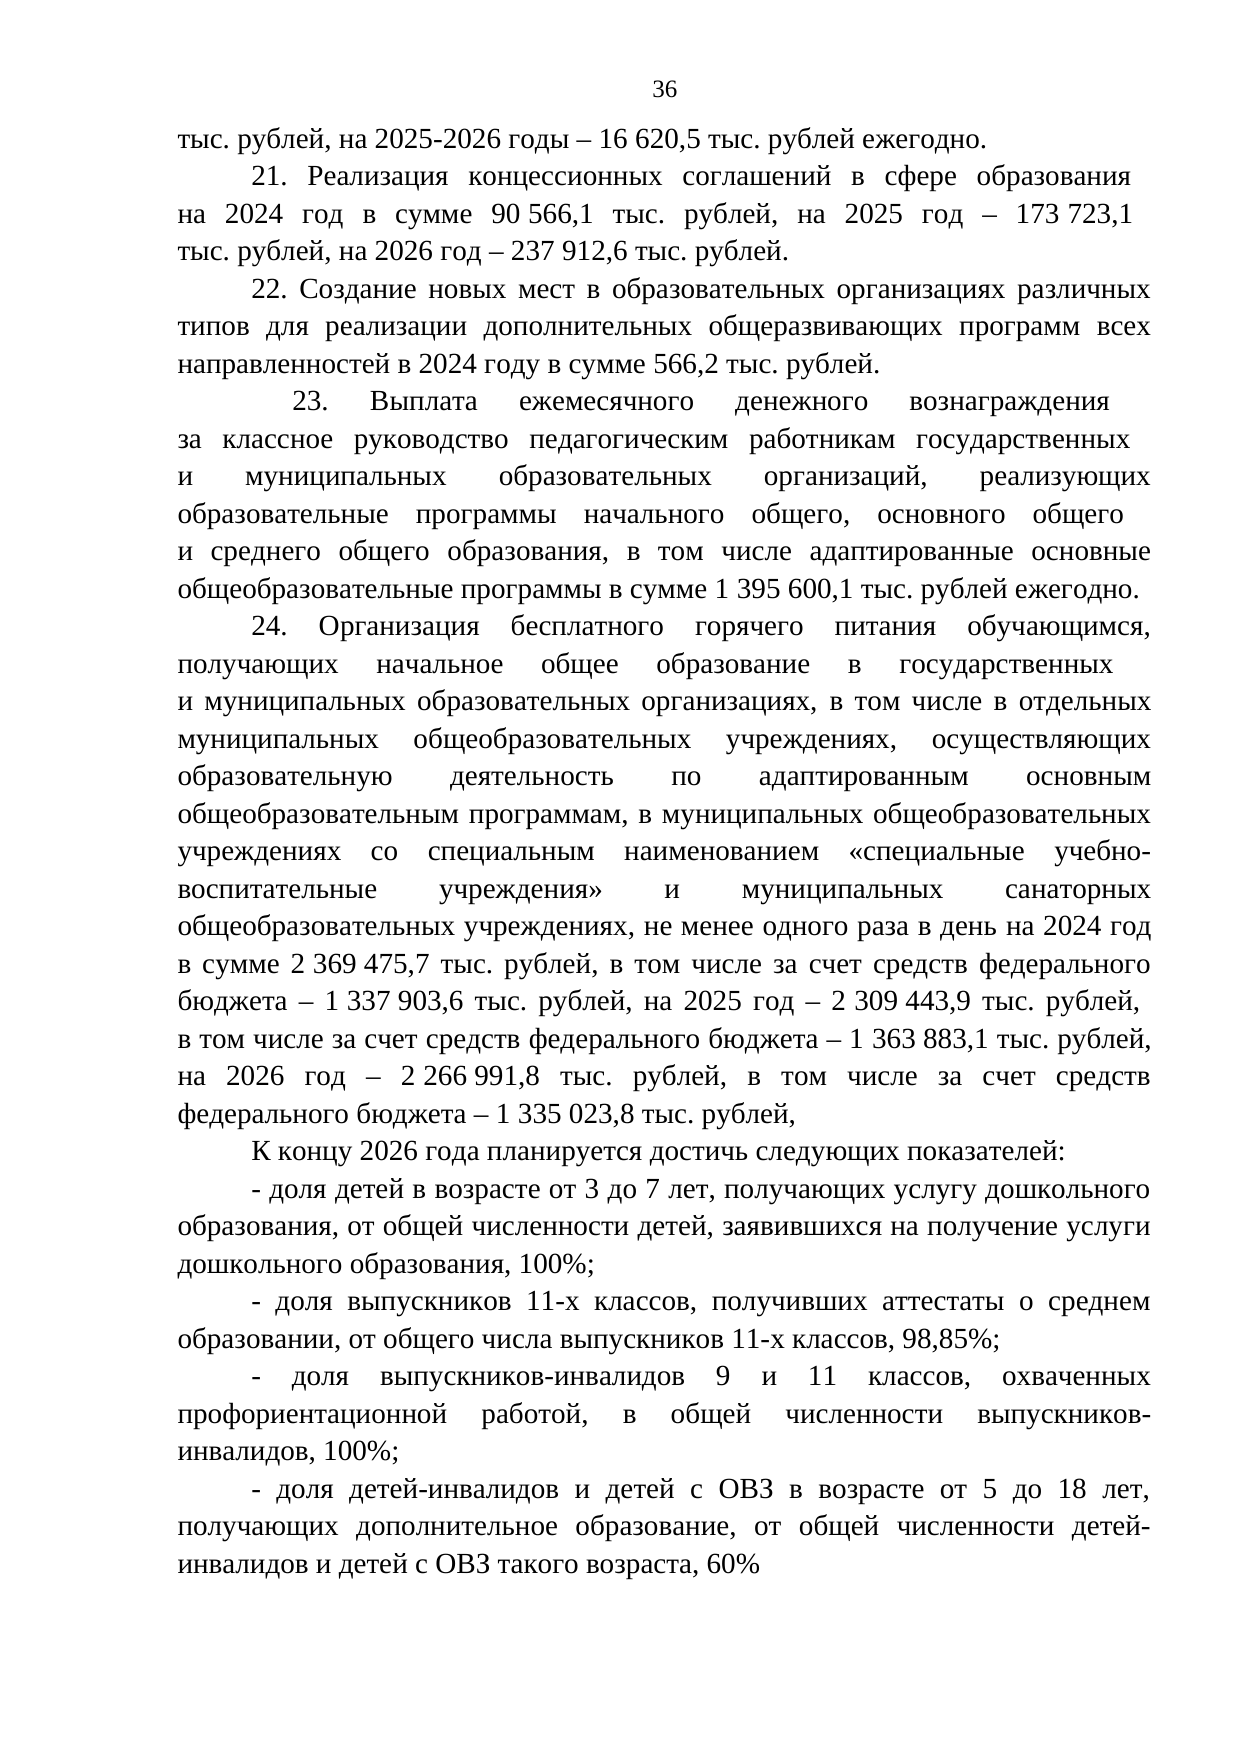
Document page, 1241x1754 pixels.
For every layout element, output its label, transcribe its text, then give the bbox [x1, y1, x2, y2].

text 21. Реализация концессионных соглашений в сфере образования на 2024 год в сумме 90 566,1 тыс. рублей, на 2025 год – 173 723,1 тыс. рублей, на 2026 год – 237 912,6 тыс. рублей. [177, 156, 1152, 268]
text - доля детей в возрасте от 3 до 7 лет, получающих услугу дошкольного образования, от общей численности детей, заявившихся на получение услуги дошкольного образования, 100%; [177, 1168, 1152, 1281]
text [177, 118, 1152, 156]
text К концу 2026 года планируется достичь следующих показателей: [177, 1131, 1152, 1168]
text 24. Организация бесплатного горячего питания обучающимся, получающих начальное общее образование в государственных и муниципальных образовательных организациях, в том числе в отдельных муниципальных общеобразовательных учреждениях, осуществляющих образовательную деятельность по адаптированным основным общеобразовательным программам, в муниципальных общеобразовательных учреждениях со специальным наименованием «специальные учебно-воспитательные учреждения» и муниципальных санаторных общеобразовательных учреждениях, не менее одного раза в день на 2024 год в сумме 2 369 475,7 тыс. рублей, в том числе за счет средств федерального бюджета – 1 337 903,6 тыс. рублей, на 2025 год – 2 309 443,9 тыс. рублей, в том числе за счет средств федерального бюджета – 1 363 883,1 тыс. рублей, на 2026 год – 2 266 991,8 тыс. рублей, в том числе за счет средств федерального бюджета – 1 335 023,8 тыс. рублей, [177, 606, 1152, 1131]
text 22. Создание новых мест в образовательных организациях различных типов для реализации дополнительных общеразвивающих программ всех направленностей в 2024 году в сумме 566,2 тыс. рублей. [177, 268, 1152, 381]
text - доля детей-инвалидов и детей с ОВЗ в возрасте от 5 до 18 лет, получающих дополнительное образование, от общей численности детей-инвалидов и детей с ОВЗ такого возраста, 60% [177, 1468, 1152, 1581]
text - доля выпускников 11-х классов, получивших аттестаты о среднем образовании, от общего числа выпускников 11-х классов, 98,85%; [177, 1281, 1152, 1356]
text 23. Выплата ежемесячного денежного вознаграждения за классное руководство педагогическим работникам государственных и муниципальных образовательных организаций, реализующих образовательные программы начального общего, основного общего и среднего общего образования, в том числе адаптированные основные общеобразовательные программы в сумме 1 395 600,1 тыс. рублей ежегодно. [177, 381, 1152, 606]
text - доля выпускников-инвалидов 9 и 11 классов, охваченных профориентационной работой, в общей численности выпускников-инвалидов, 100%; [177, 1356, 1152, 1468]
